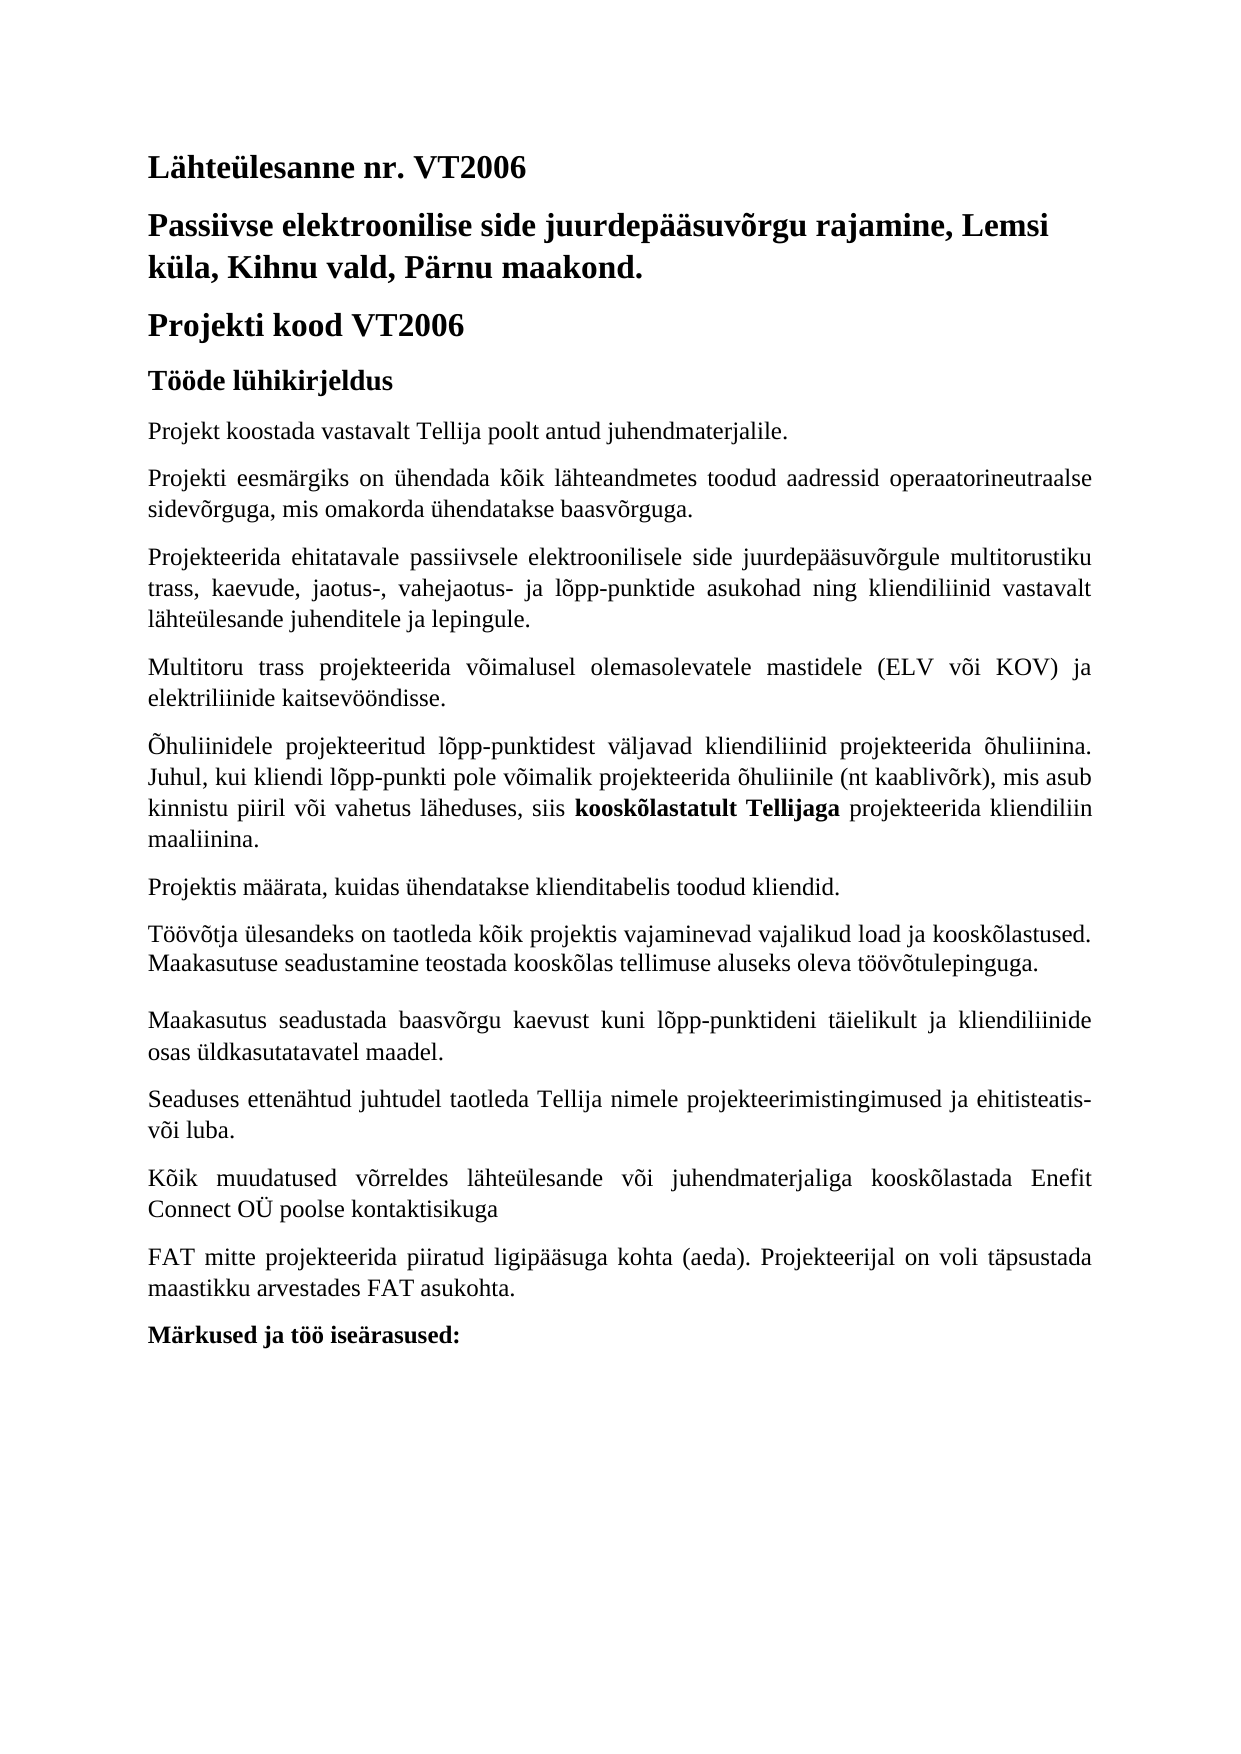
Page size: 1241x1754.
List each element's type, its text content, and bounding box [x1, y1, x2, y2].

text Kõik muudatused võrreldes lähteülesande või juhendmaterjaliga kooskõlastada Enefit Connect OÜ poolse kontaktisikuga [148, 1163, 1093, 1223]
text Projekteerida ehitatavale passiivsele elektroonilisele side juurdepääsuvõrgule multitorustiku trass, kaevude, jaotus-, vahejaotus- ja lõpp-punktide asukohad ning kliendiliinid vastavalt lähteülesande juhenditele ja lepingule. [148, 542, 1093, 633]
text Märkused ja töö iseärasused: [148, 1321, 1093, 1349]
text Projekti eesmärgiks on ühendada kõik lähteandmetes toodud aadressid operaatorineutraalse sidevõrguga, mis omakorda ühendatakse baasvõrguga. [148, 463, 1093, 523]
text Lähteülesanne nr. VT2006 [148, 148, 1093, 186]
text Maakasutus seadustada baasvõrgu kaevust kuni lõpp-punktideni täielikult ja kliendiliinide osas üldkasutatavatel maadel. [148, 1006, 1093, 1065]
text Multitoru trass projekteerida võimalusel olemasolevatele mastidele (ELV või KOV) ja elektriliinide kaitsevööndisse. [148, 652, 1093, 712]
text Tööde lühikirjeldus [148, 363, 1093, 397]
text FAT mitte projekteerida piiratud ligipääsuga kohta (aeda). Projekteerijal on voli täpsustada maastikku arvestades FAT asukohta. [148, 1242, 1093, 1302]
text Passiivse elektroonilise side juurdepääsuvõrgu rajamine, Lemsi küla, Kihnu vald, Pärnu maakond. [148, 206, 1093, 285]
text Projektis määrata, kuidas ühendatakse klienditabelis toodud kliendid. [148, 872, 1093, 900]
text Töövõtja ülesandeks on taotleda kõik projektis vajaminevad vajalikud load ja kooskõlastused. Maakasutuse seadustamine teostada kooskõlas tellimuse aluseks oleva töövõtulepinguga. [148, 919, 1093, 977]
text Õhuliinidele projekteeritud lõpp-punktidest väljavad kliendiliinid projekteerida õhuliinina. Juhul, kui kliendi lõpp-punkti pole võimalik projekteerida õhuliinile (nt kaablivõrk), mis asub kinnistu piiril või vahetus läheduses, siis kooskõlastatult Tellijaga projekteerida kliendiliin maaliinina. [148, 731, 1093, 853]
text Seaduses ettenähtud juhtudel taotleda Tellija nimele projekteerimistingimused ja ehitisteatis- või luba. [148, 1084, 1093, 1144]
text Projekt koostada vastavalt Tellija poolt antud juhendmaterjalile. [148, 416, 1093, 444]
text Projekti kood VT2006 [148, 305, 1093, 343]
